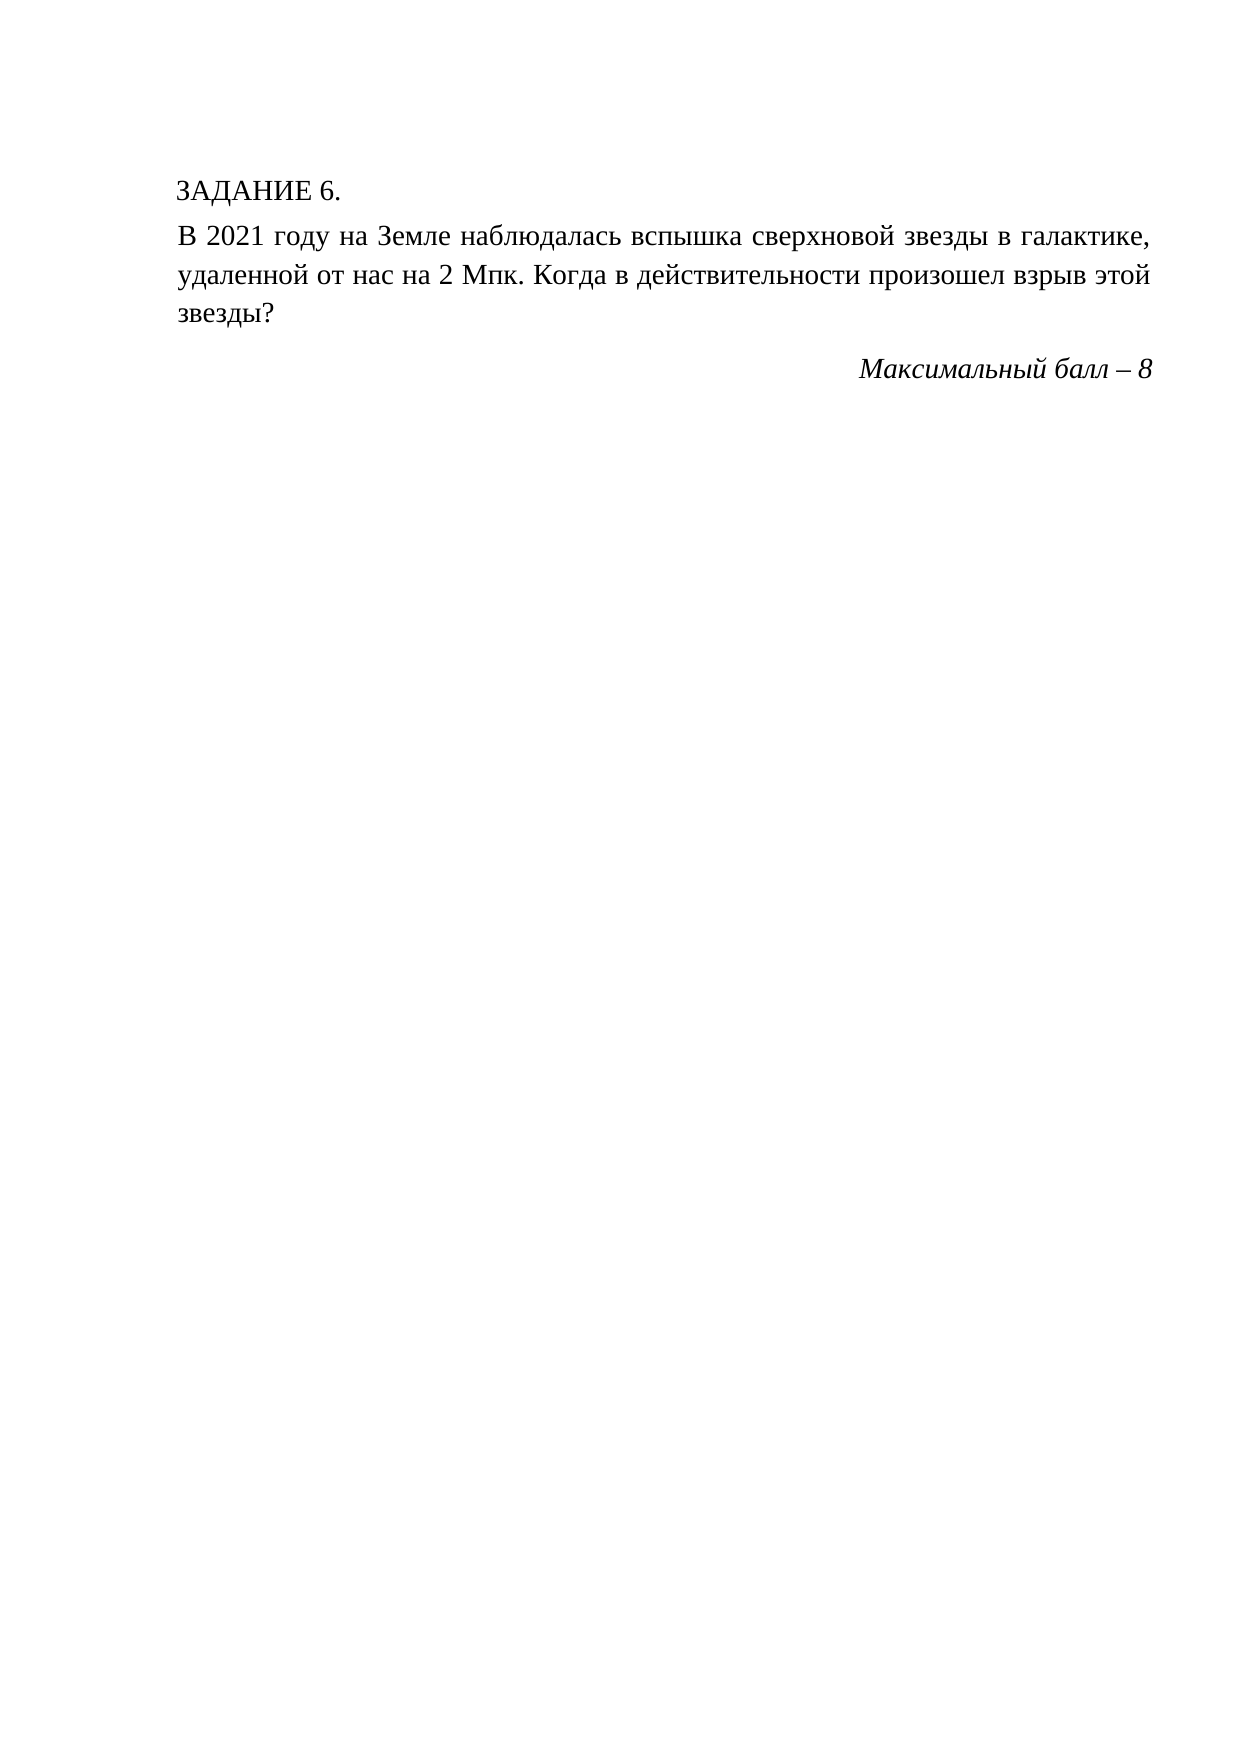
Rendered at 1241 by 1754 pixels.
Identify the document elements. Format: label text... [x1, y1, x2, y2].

text ЗАДАНИЕ 6. [176, 173, 1152, 207]
text Максимальный балл – 8 [177, 351, 1153, 384]
text В 2021 году на Земле наблюдалась вспышка сверхновой звезды в галактике, удаленной от нас на 2 Мпк. Когда в действительности произошел взрыв этой звезды? [177, 218, 1152, 329]
